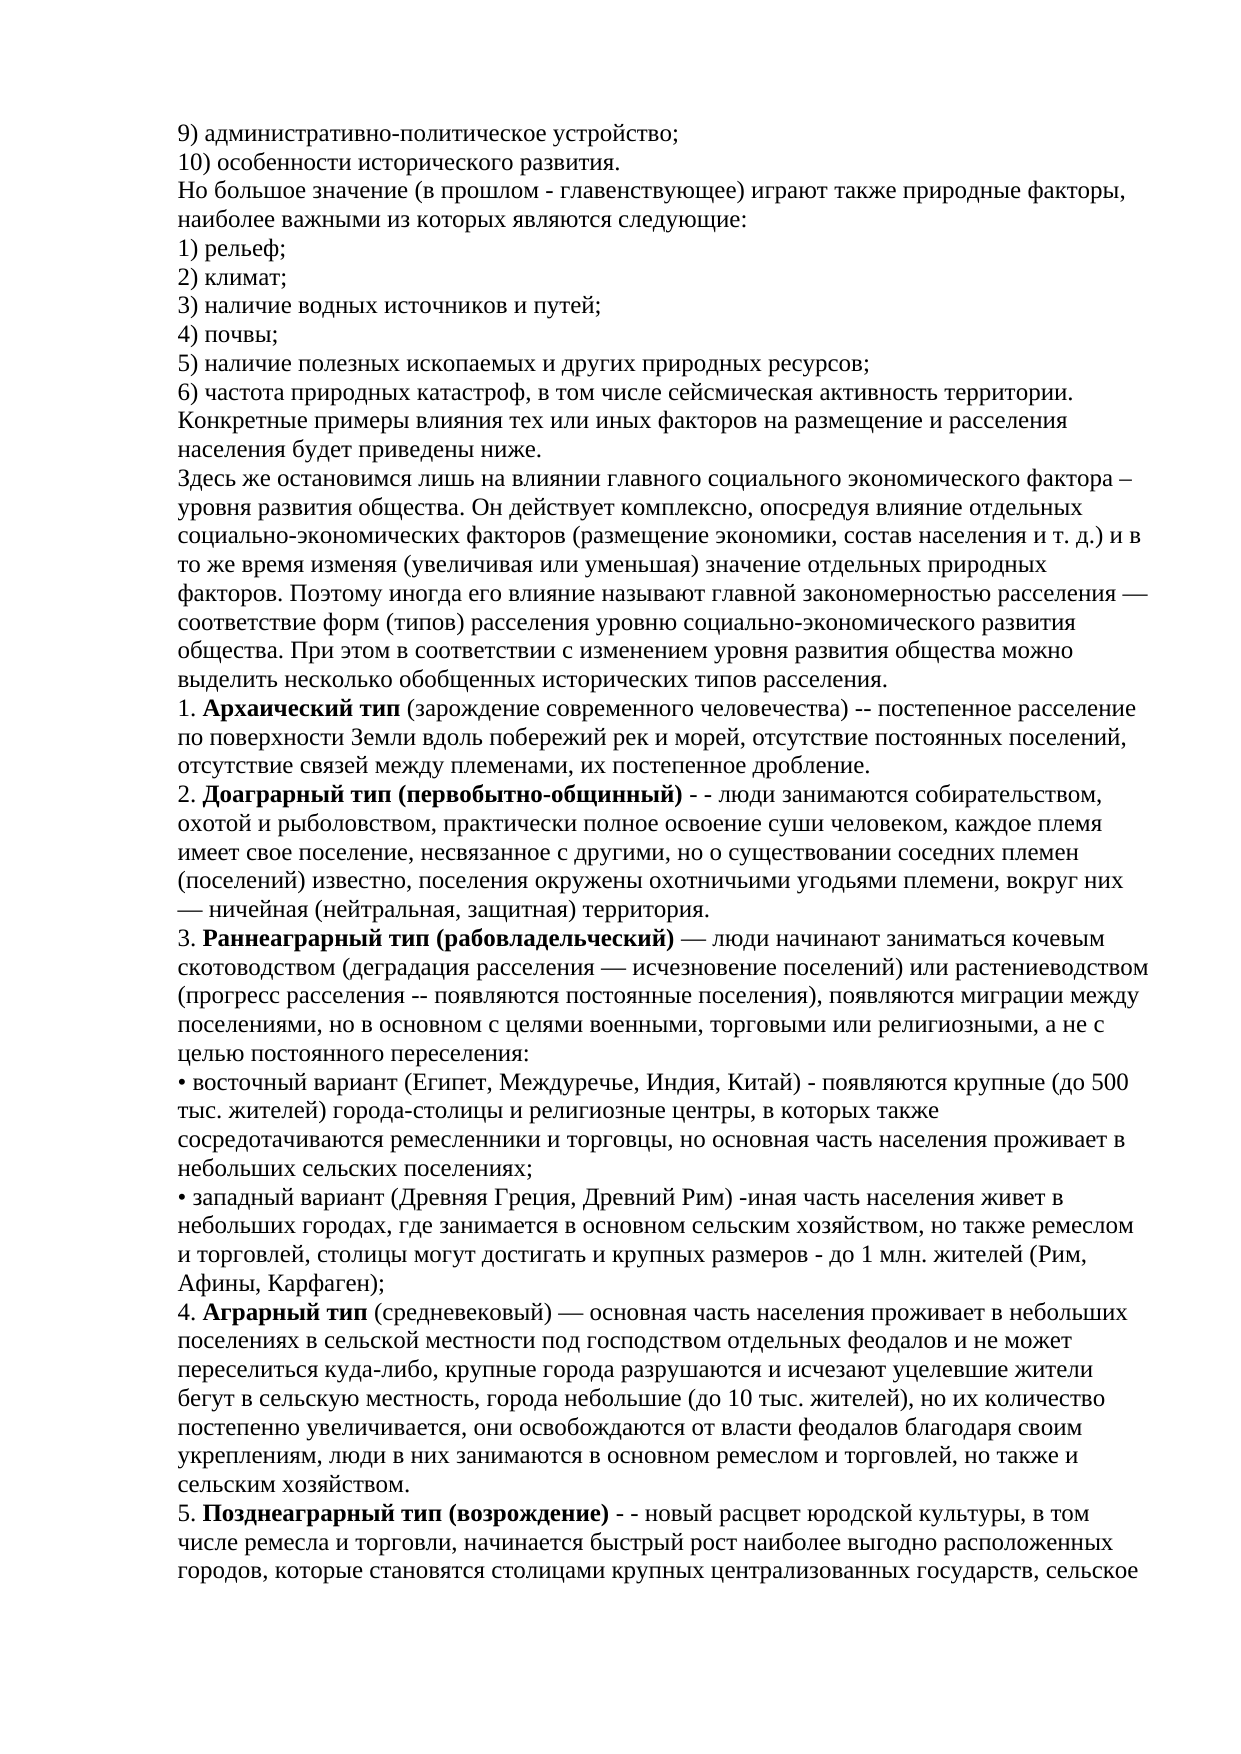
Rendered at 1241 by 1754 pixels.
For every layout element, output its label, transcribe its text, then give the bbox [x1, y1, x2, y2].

text Но большое значение (в прошлом - главенствующее) играют также природные факторы, наиболее важными из которых являются следующие: [177, 176, 1152, 233]
text 3. Раннеаграрный тип (рабовладельческий) — люди начинают заниматься кочевым скотоводством (деградация расселения — исчезновение поселений) или растениеводством (прогресс расселения -- появляются постоянные поселения), появляются миграции между поселениями, но в основном с целями военными, торговыми или религиозными, а не с целью постоянного переселения: [177, 923, 1152, 1067]
text • западный вариант (Древняя Греция, Древний Рим) -иная часть населения живет в небольших городах, где занимается в основном сельским хозяйством, но также ремеслом и торговлей, столицы могут достигать и крупных размеров - до 1 млн. жителей (Рим, Афины, Карфаген); [177, 1182, 1152, 1297]
text 4) почвы; [177, 319, 1152, 348]
text 10) особенности исторического развития. [177, 147, 1152, 176]
text Конкретные примеры влияния тех или иных факторов на размещение и расселения населения будет приведены ниже. [177, 406, 1152, 463]
text 3) наличие водных источников и путей; [177, 291, 1152, 319]
text 6) частота природных катастроф, в том числе сейсмическая активность территории. [177, 377, 1152, 406]
text Здесь же остановимся лишь на влиянии главного социального экономического фактора – уровня развития общества. Он действует комплексно, опосредуя влияние отдельных социально-экономических факторов (размещение экономики, состав населения и т. д.) и в то же время изменяя (увеличивая или уменьшая) значение отдельных природных факторов. Поэтому иногда его влияние называют главной закономерностью расселения — соответствие форм (типов) расселения уровню социально-экономического развития общества. При этом в соответствии с изменением уровня развития общества можно выделить несколько обобщенных исторических типов расселения. [177, 463, 1152, 693]
text 2) климат; [177, 262, 1152, 291]
text 5) наличие полезных ископаемых и других природных ресурсов; [177, 348, 1152, 377]
text 1. Архаический тип (зарождение современного человечества) -- постепенное расселение по поверхности Земли вдоль побережий рек и морей, отсутствие постоянных поселений, отсутствие связей между племенами, их постепенное дробление. [177, 693, 1152, 779]
text • восточный вариант (Египет, Междуречье, Индия, Китай) - появляются крупные (до 500 тыс. жителей) города-столицы и религиозные центры, в которых также сосредотачиваются ремесленники и торговцы, но основная часть населения проживает в небольших сельских поселениях; [177, 1067, 1152, 1182]
text 4. Аграрный тип (средневековый) — основная часть населения проживает в небольших поселениях в сельской местности под господством отдельных феодалов и не может переселиться куда-либо, крупные города разрушаются и исчезают уцелевшие жители бегут в сельскую местность, города небольшие (до 10 тыс. жителей), но их количество постепенно увеличивается, они освобождаются от власти феодалов благодаря своим укреплениям, люди в них занимаются в основном ремеслом и торговлей, но также и сельским хозяйством. [177, 1297, 1152, 1498]
text 9) административно-политическое устройство; [177, 118, 1152, 147]
text 1) рельеф; [177, 233, 1152, 262]
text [177, 1498, 1152, 1584]
text 2. Доаграрный тип (первобытно-общинный) - - люди занимаются собирательством, охотой и рыболовством, практически полное освоение суши человеком, каждое племя имеет свое поселение, несвязанное с другими, но о существовании соседних племен (поселений) известно, поселения окружены охотничьими угодьями племени, вокруг них — ничейная (нейтральная, защитная) территория. [177, 779, 1152, 923]
